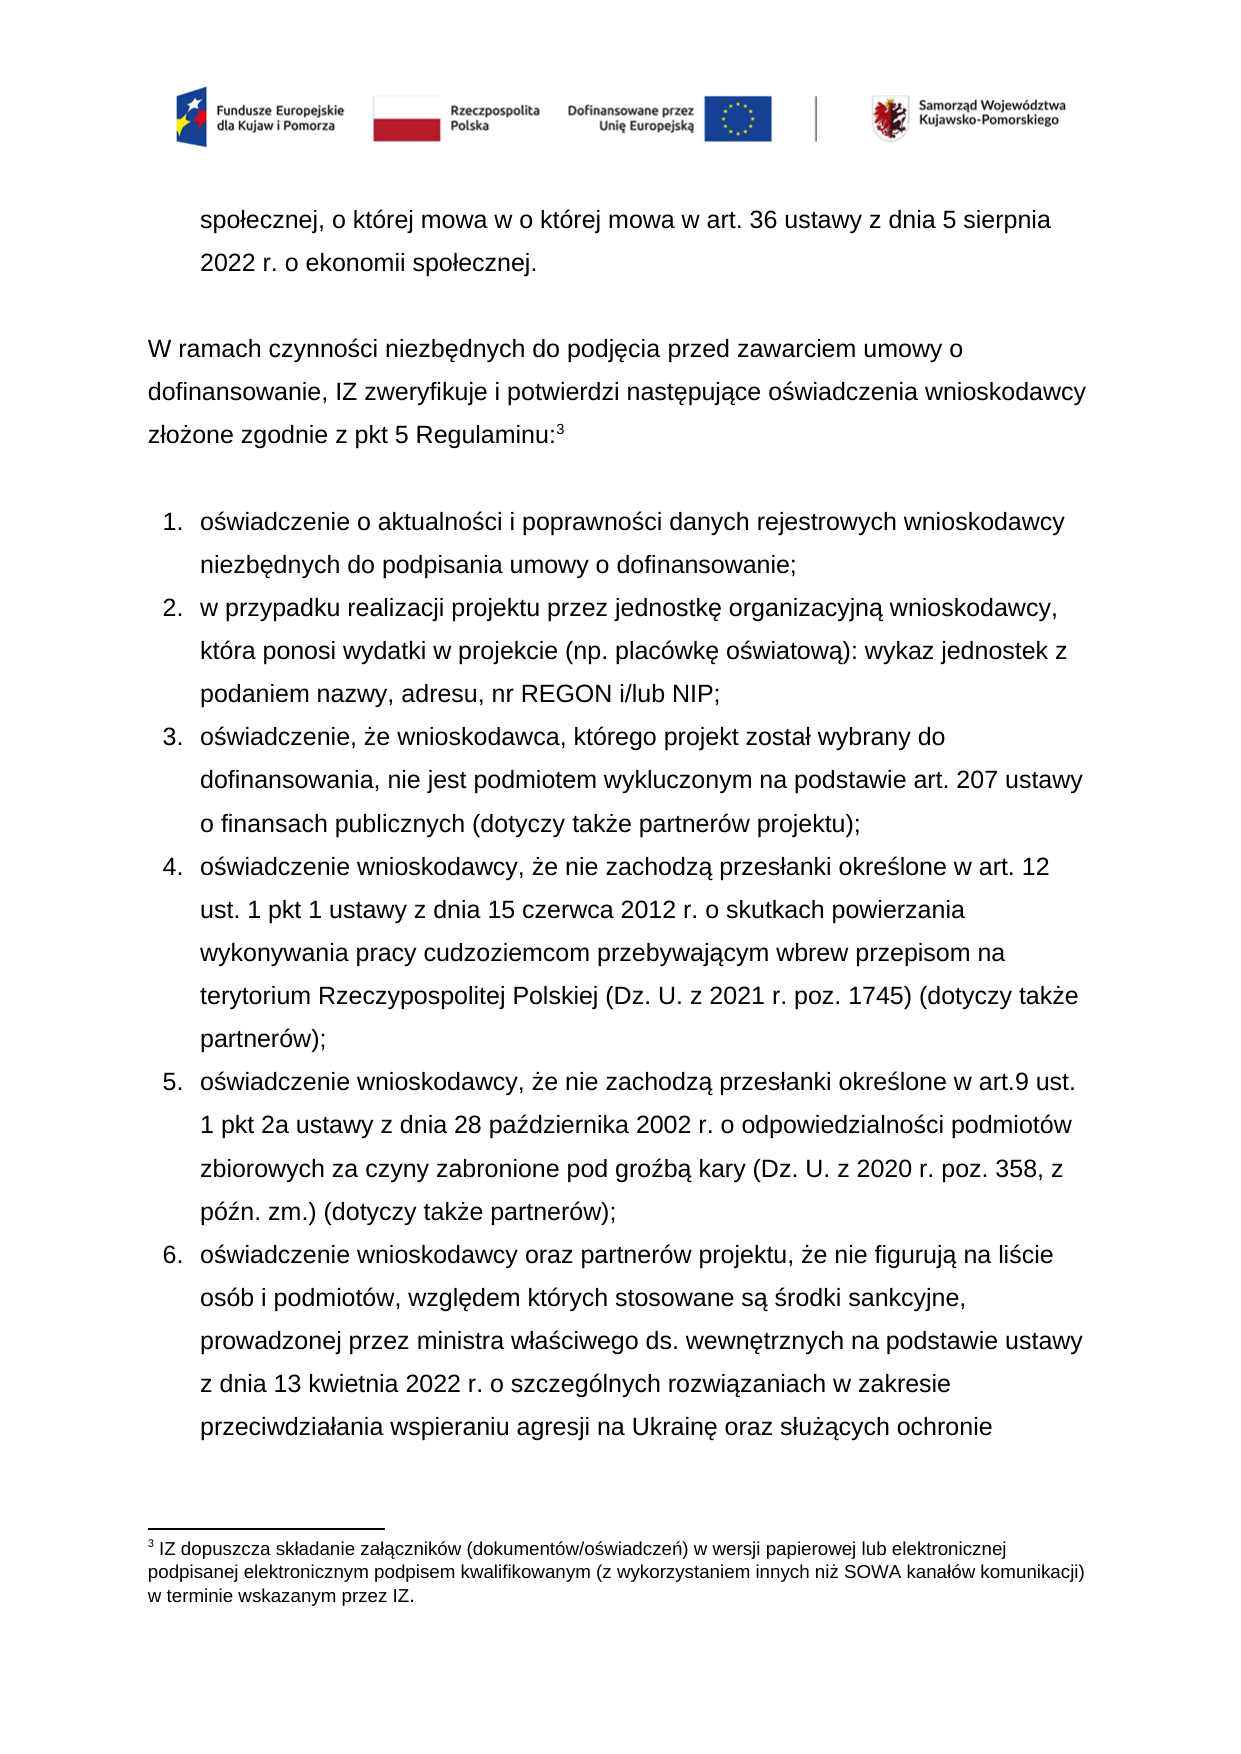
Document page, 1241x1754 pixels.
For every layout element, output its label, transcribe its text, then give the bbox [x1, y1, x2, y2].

text W ramach czynności niezbędnych do podjęcia przed zawarciem umowy o dofinansowanie, IZ zweryfikuje i potwierdzi następujące oświadczenia wnioskodawcy złożone zgodnie z pkt 5 Regulaminu: [148, 334, 1093, 449]
list oświadczenie wnioskodawcy, że nie zachodzą przesłanki określone w art. 12 ust. 1 pkt 1 ustawy z dnia 15 czerwca 2012 r. o skutkach powierzania wykonywania pracy cudzoziemcom przebywającym wbrew przepisom na terytorium Rzeczypospolitej Polskiej (Dz. U. z 2021 r. poz. 1745) (dotyczy także partnerów); [162, 852, 1093, 1053]
list oświadczenie wnioskodawcy, że nie zachodzą przesłanki określone w art.9 ust. 1 pkt 2a ustawy z dnia 28 października 2002 r. o odpowiedzialności podmiotów zbiorowych za czyny zabronione pod groźbą kary (Dz. U. z 2020 r. poz. 358, z późn. zm.) (dotyczy także partnerów); [162, 1067, 1093, 1226]
picture [147, 73, 1093, 162]
list w przypadku realizacji projektu przez jednostkę organizacyjną wnioskodawcy, która ponosi wydatki w projekcie (np. placówkę oświatową): wykaz jednostek z podaniem nazwy, adresu, nr REGON i/lub NIP; [162, 593, 1093, 708]
list oświadczenie, że wnioskodawca, którego projekt został wybrany do dofinansowania, nie jest podmiotem wykluczonym na podstawie art. 207 ustawy o finansach publicznych (dotyczy także partnerów projektu); [162, 722, 1093, 837]
list oświadczenie o aktualności i poprawności danych rejestrowych wnioskodawcy niezbędnych do podpisania umowy o dofinansowanie; [162, 507, 1093, 579]
list społecznej, o której mowa w o której mowa w art. 36 ustawy z dnia 5 sierpnia 2022 r. o ekonomii społecznej. [200, 205, 1093, 277]
